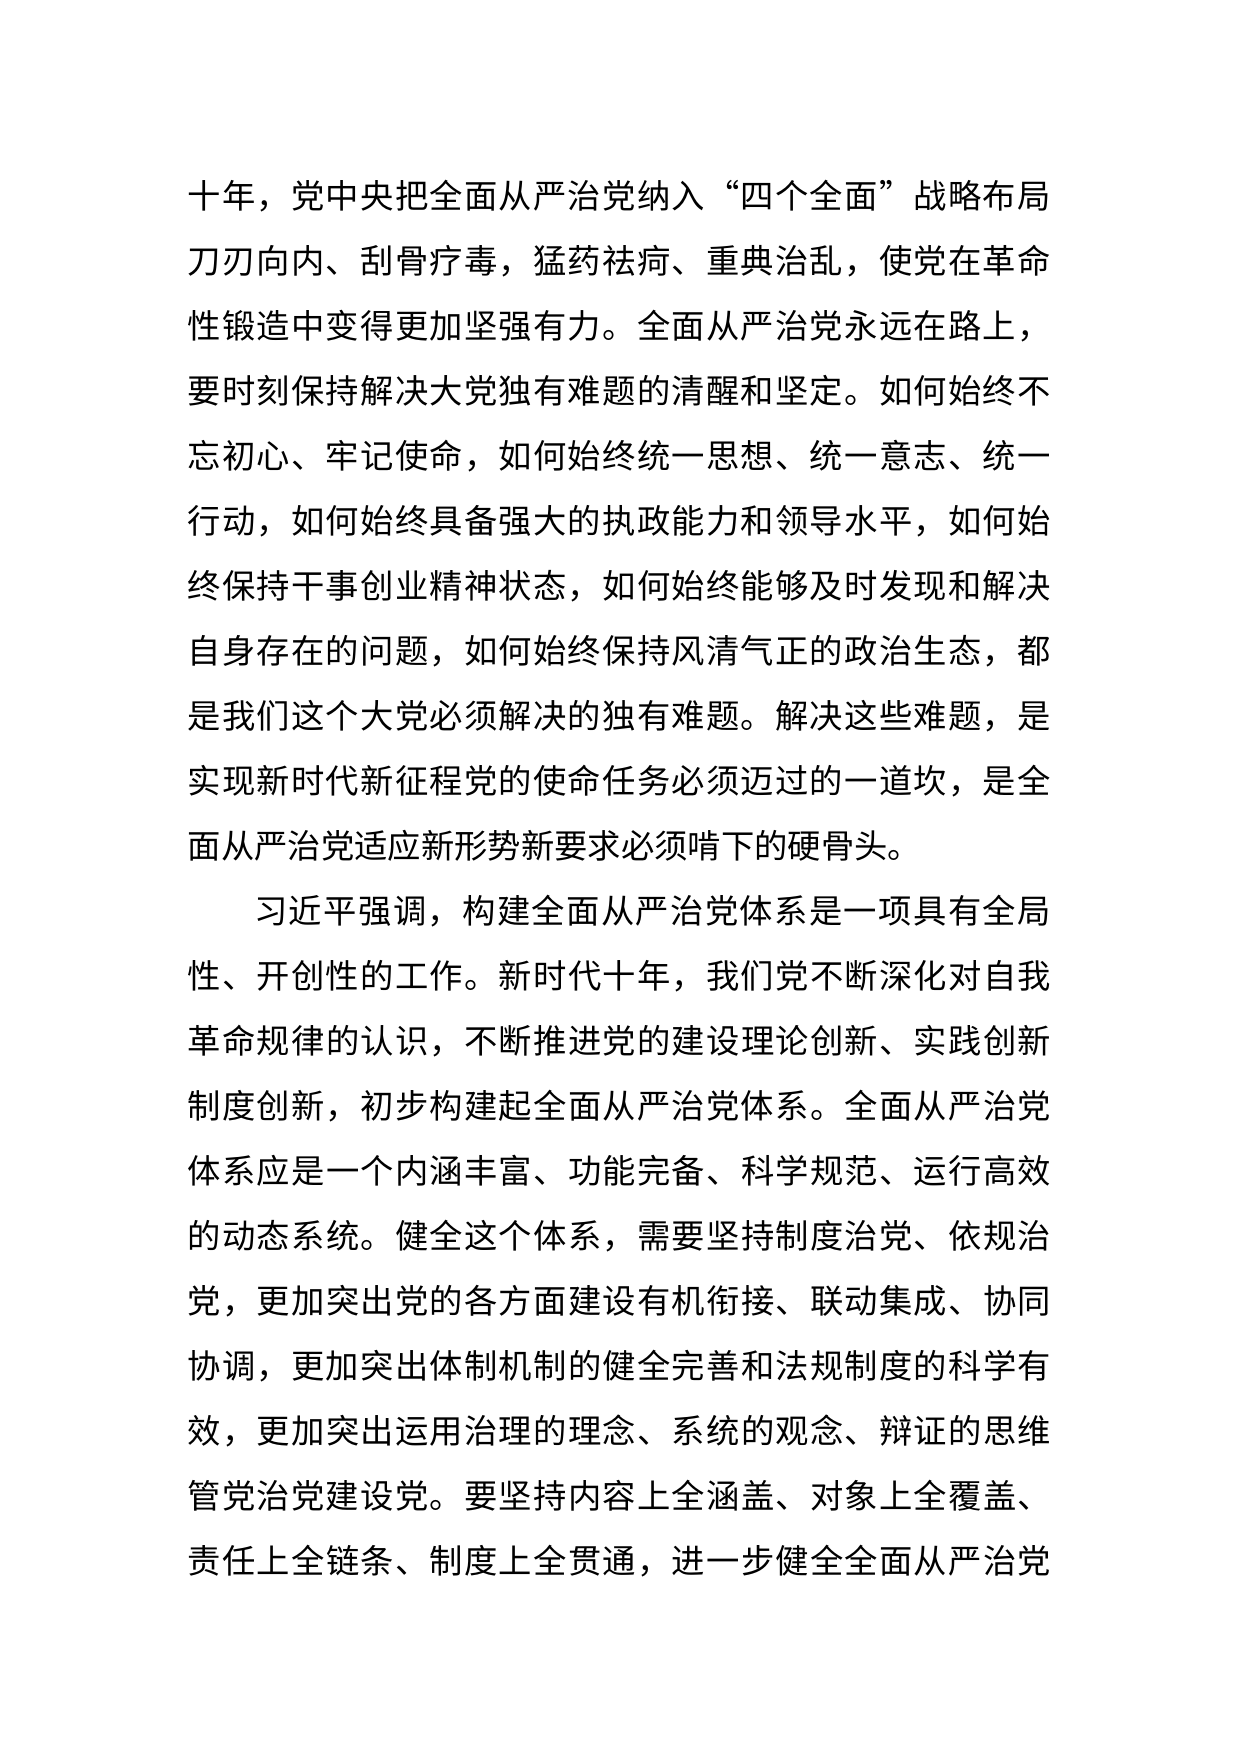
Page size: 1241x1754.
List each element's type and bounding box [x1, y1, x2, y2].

text [187, 162, 1053, 877]
text [187, 877, 1053, 1592]
